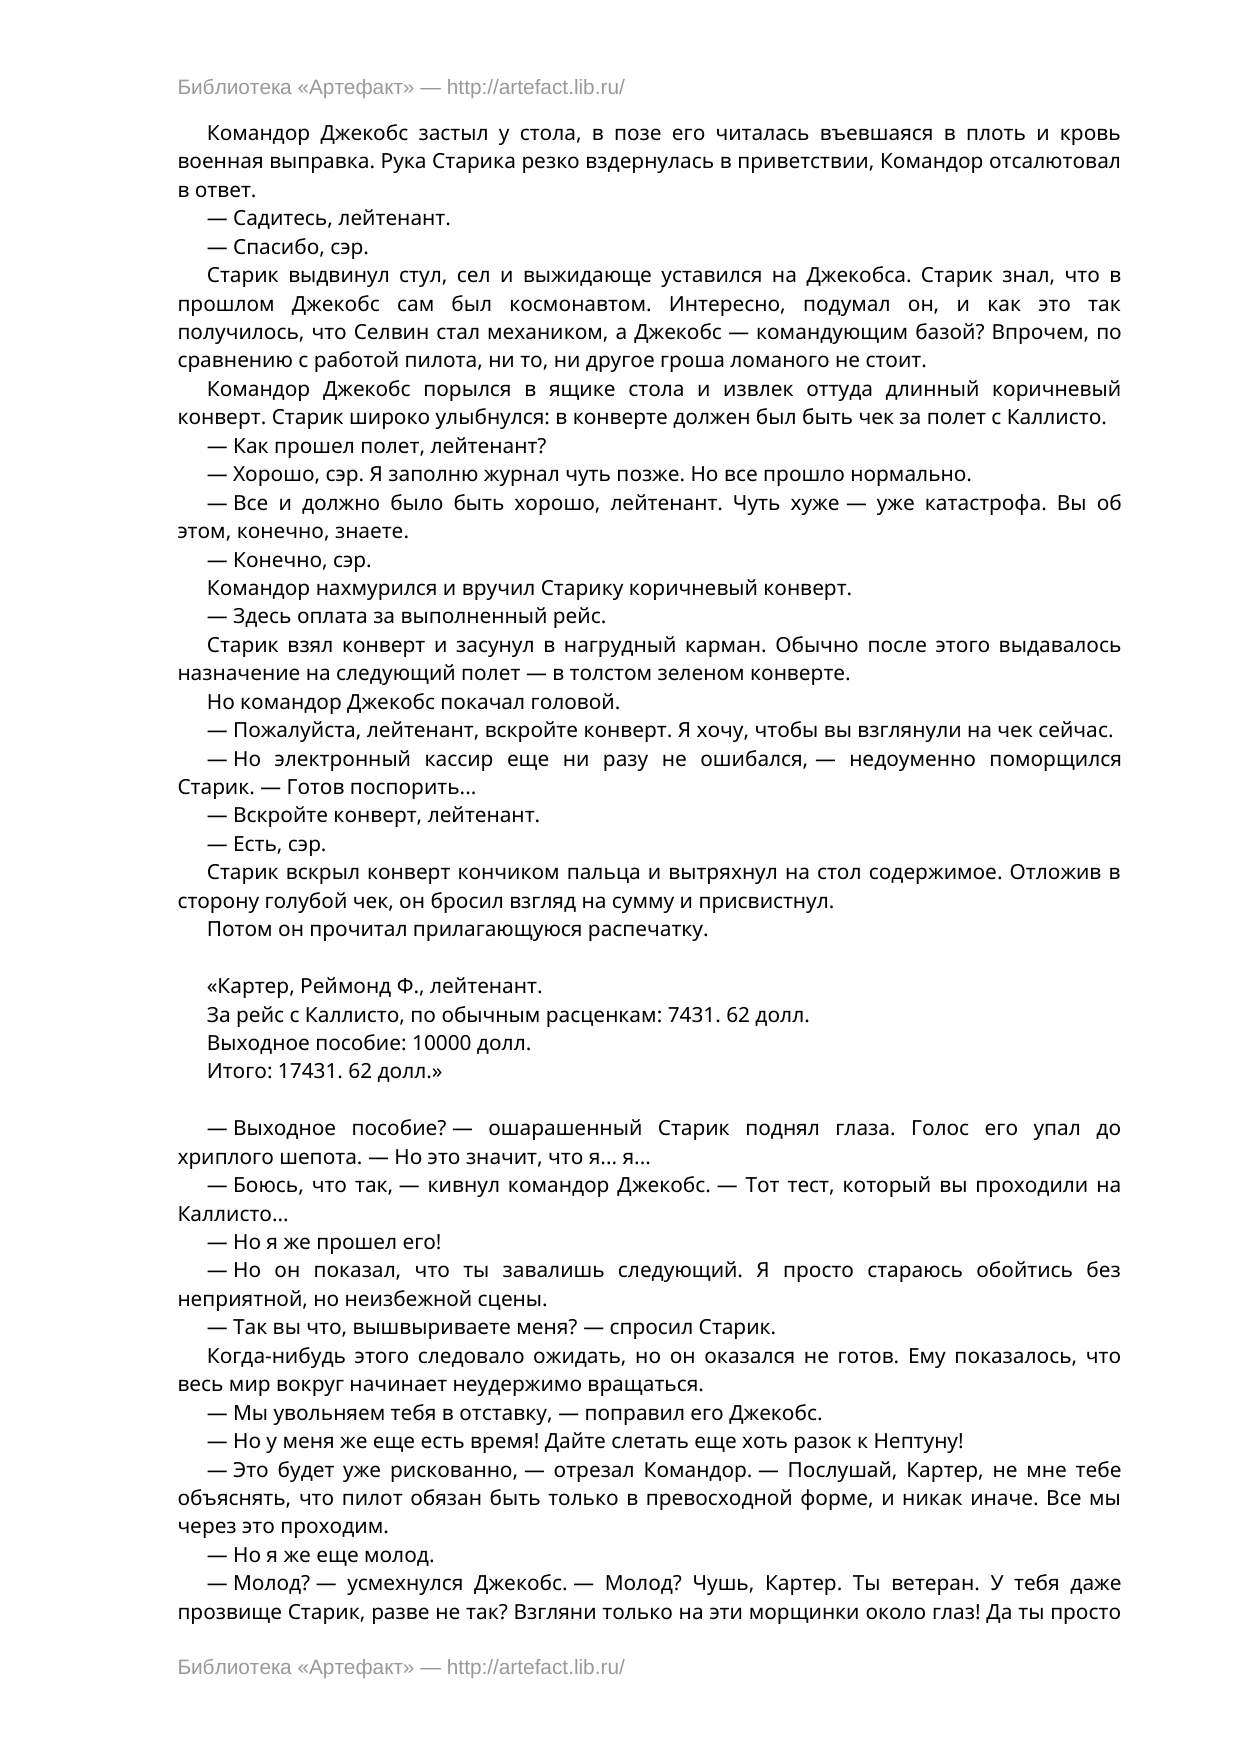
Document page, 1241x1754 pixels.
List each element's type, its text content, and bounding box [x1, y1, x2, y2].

text Командор нахмурился и вручил Старику коричневый конверт. [177, 573, 1122, 602]
text «Картер, Реймонд Ф., лейтенант. [177, 971, 1122, 1000]
text Но командор Джекобс покачал головой. [177, 687, 1122, 715]
text — Но у меня же еще есть время! Дайте слетать еще хоть разок к Нептуну! [177, 1426, 1122, 1455]
text — Есть, сэр. [177, 829, 1122, 857]
text — Вскройте конверт, лейтенант. [177, 801, 1122, 829]
text — Выходное пособие? — ошарашенный Старик поднял глаза. Голос его упал до хриплого шепота. — Но это значит, что я... я... [177, 1113, 1122, 1170]
text — Но я же прошел его! [177, 1227, 1122, 1256]
text Потом он прочитал прилагающуюся распечатку. [177, 914, 1122, 943]
text — Как прошел полет, лейтенант? [177, 431, 1122, 459]
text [177, 1568, 1122, 1625]
text — Так вы что, вышвыриваете меня? — спросил Старик. [177, 1312, 1122, 1341]
text За рейс с Каллисто, по обычным расценкам: 7431. 62 долл. [177, 1000, 1122, 1028]
text Старик выдвинул стул, сел и выжидающе уставился на Джекобса. Старик знал, что в прошлом Джекобс сам был космонавтом. Интересно, подумал он, и как это так получилось, что Селвин стал механиком, а Джекобс — командующим базой? Впрочем, по сравнению с работой пилота, ни то, ни другое гроша ломаного не стоит. [177, 260, 1122, 374]
text Итого: 17431. 62 долл.» [177, 1057, 1122, 1085]
text — Но он показал, что ты завалишь следующий. Я просто стараюсь обойтись без неприятной, но неизбежной сцены. [177, 1256, 1122, 1312]
text — Садитесь, лейтенант. [177, 203, 1122, 232]
text — Но электронный кассир еще ни разу не ошибался, — недоуменно поморщился Старик. — Готов поспорить... [177, 744, 1122, 801]
text — Конечно, сэр. [177, 545, 1122, 573]
text Когда-нибудь этого следовало ожидать, но он оказался не готов. Ему показалось, что весь мир вокруг начинает неудержимо вращаться. [177, 1341, 1122, 1398]
text — Хорошо, сэр. Я заполню журнал чуть позже. Но все прошло нормально. [177, 459, 1122, 488]
text — Боюсь, что так, — кивнул командор Джекобс. — Тот тест, который вы проходили на Каллисто... [177, 1170, 1122, 1227]
text Выходное пособие: 10000 долл. [177, 1028, 1122, 1057]
text — Мы увольняем тебя в отставку, — поправил его Джекобс. [177, 1398, 1122, 1426]
text — Но я же еще молод. [177, 1540, 1122, 1568]
text Старик вскрыл конверт кончиком пальца и вытряхнул на стол содержимое. Отложив в сторону голубой чек, он бросил взгляд на сумму и присвистнул. [177, 857, 1122, 914]
text Командор Джекобс порылся в ящике стола и извлек оттуда длинный коричневый конверт. Старик широко улыбнулся: в конверте должен был быть чек за полет с Каллисто. [177, 374, 1122, 431]
text — Это будет уже рискованно, — отрезал Командор. — Послушай, Картер, не мне тебе объяснять, что пилот обязан быть только в превосходной форме, и никак иначе. Все мы через это проходим. [177, 1455, 1122, 1540]
text — Пожалуйста, лейтенант, вскройте конверт. Я хочу, чтобы вы взглянули на чек сейчас. [177, 715, 1122, 744]
text Старик взял конверт и засунул в нагрудный карман. Обычно после этого выдавалось назначение на следующий полет — в толстом зеленом конверте. [177, 630, 1122, 687]
text — Все и должно было быть хорошо, лейтенант. Чуть хуже — уже катастрофа. Вы об этом, конечно, знаете. [177, 488, 1122, 545]
text — Здесь оплата за выполненный рейс. [177, 602, 1122, 630]
text — Спасибо, сэр. [177, 232, 1122, 260]
text Командор Джекобс застыл у стола, в позе его читалась въевшаяся в плоть и кровь военная выправка. Рука Старика резко вздернулась в приветствии, Командор отсалютовал в ответ. [177, 118, 1122, 203]
